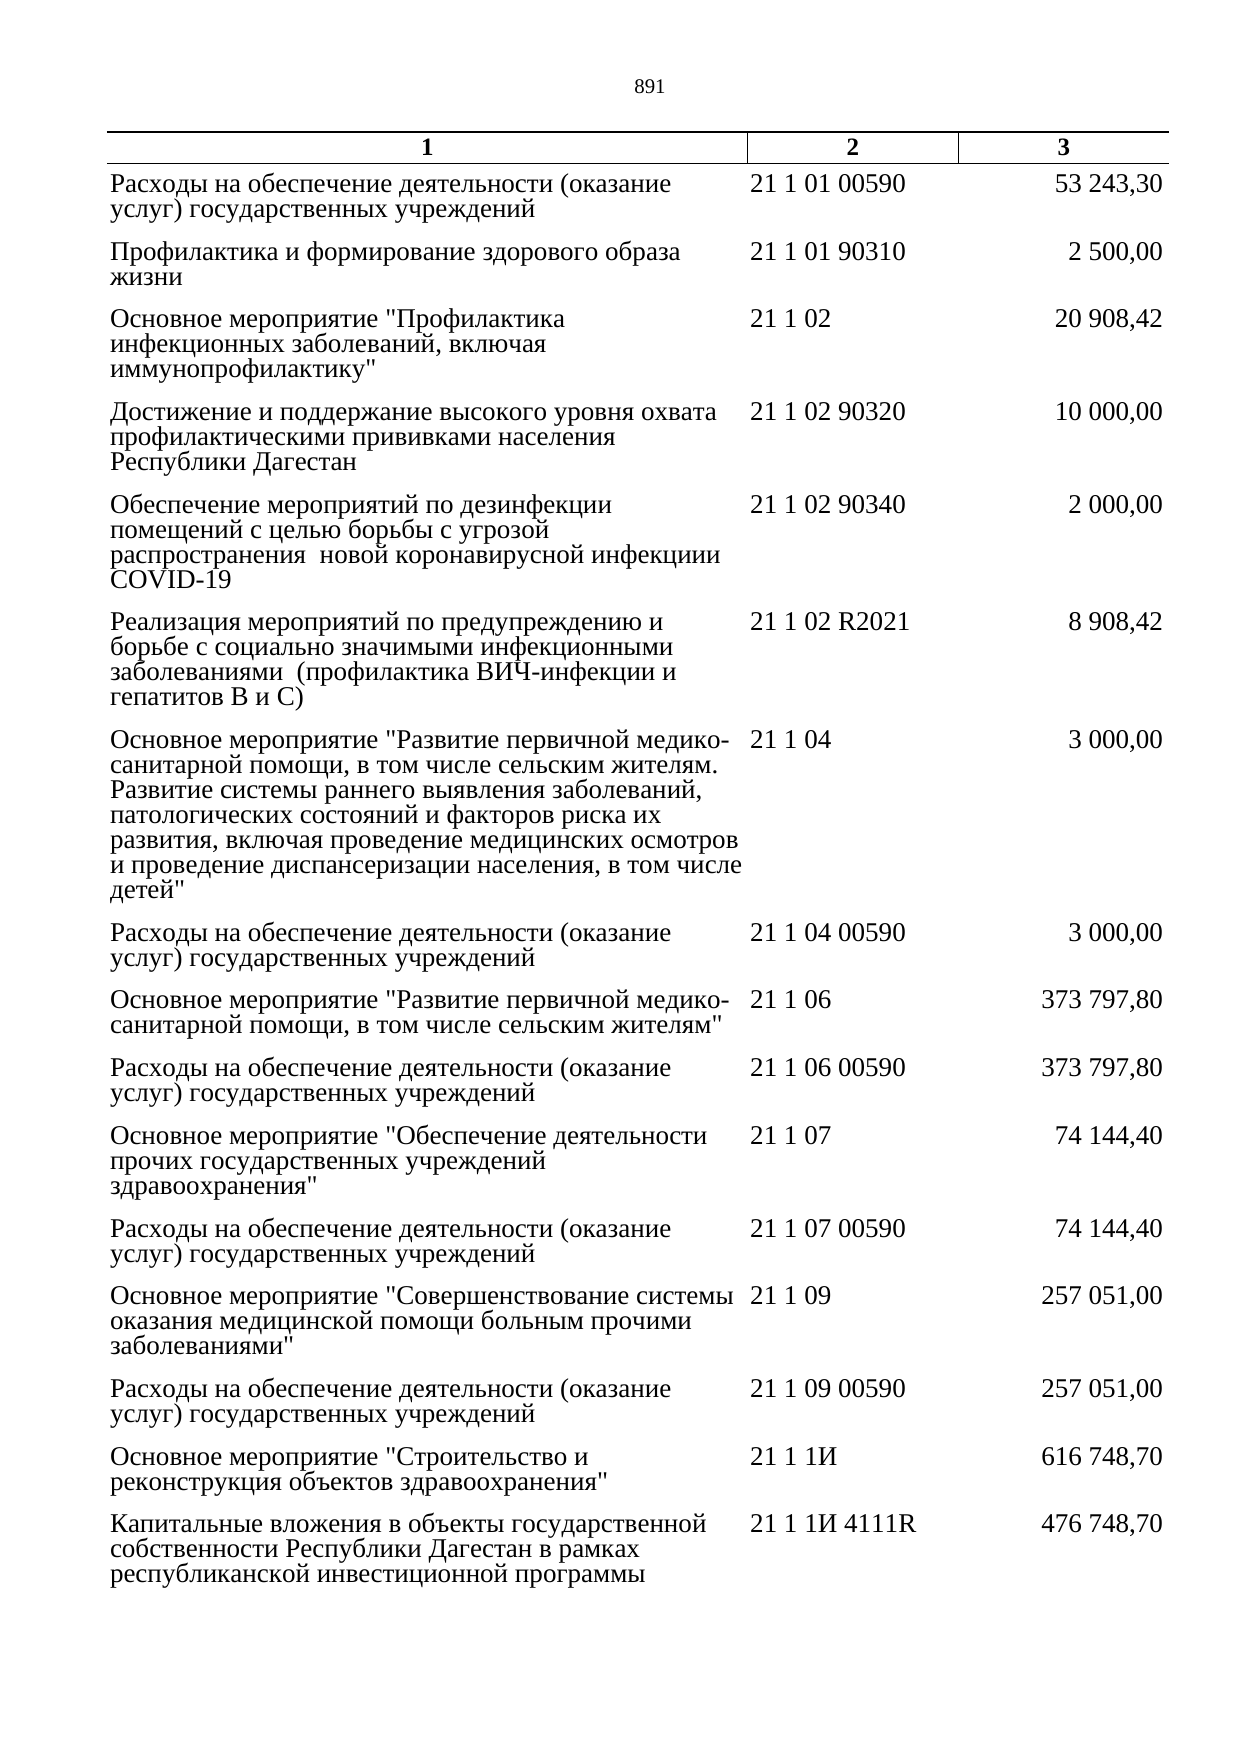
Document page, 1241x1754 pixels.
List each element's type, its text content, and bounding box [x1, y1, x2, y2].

table_cell Основное мероприятие "Развитие первичной медико-санитарной помощи, в том числе сельским жителям. Развитие системы раннего выявления заболеваний, патологических состояний и факторов риска их развития, включая проведение медицинских осмотров и проведение диспансеризации населения, в том числе детей" [107, 720, 747, 912]
table_cell 616 748,70 [958, 1436, 1166, 1504]
table_cell 476 748,70 [958, 1504, 1166, 1597]
table_cell 21 1 09 [747, 1276, 958, 1368]
table_cell Профилактика и формирование здорового образа жизни [107, 231, 747, 299]
table_cell Достижение и поддержание высокого уровня охвата профилактическими прививками населения Республики Дагестан [107, 391, 747, 484]
table_cell 21 1 01 00590 [747, 164, 958, 231]
table_cell 21 1 1И [747, 1436, 958, 1504]
table_cell 21 1 06 [747, 980, 958, 1048]
table_cell 3 000,00 [958, 720, 1166, 912]
table_cell 3 000,00 [958, 912, 1166, 980]
table_cell 74 144,40 [958, 1208, 1166, 1276]
table_cell 10 000,00 [958, 391, 1166, 484]
table_cell Основное мероприятие "Обеспечение деятельности прочих государственных учреждений здравоохранения" [107, 1115, 747, 1208]
table_cell Основное мероприятие "Совершенствование системы оказания медицинской помощи больным прочими заболеваниями" [107, 1276, 747, 1368]
table_header 3 [959, 133, 1169, 163]
table_cell 74 144,40 [958, 1115, 1166, 1208]
table_cell Капитальные вложения в объекты государственной собственности Республики Дагестан в рамках республиканской инвестиционной программы [107, 1504, 747, 1597]
table_header 2 [748, 133, 958, 163]
table_cell 373 797,80 [958, 1048, 1166, 1115]
table_cell 8 908,42 [958, 602, 1166, 719]
table_cell Расходы на обеспечение деятельности (оказание услуг) государственных учреждений [107, 1369, 747, 1436]
table_cell 21 1 02 90340 [747, 484, 958, 602]
table_header 1 [107, 133, 747, 163]
table_cell Расходы на обеспечение деятельности (оказание услуг) государственных учреждений [107, 164, 747, 231]
table_cell 21 1 07 00590 [747, 1208, 958, 1276]
table_cell Расходы на обеспечение деятельности (оказание услуг) государственных учреждений [107, 1048, 747, 1115]
table_cell 21 1 01 90310 [747, 231, 958, 299]
table_cell Расходы на обеспечение деятельности (оказание услуг) государственных учреждений [107, 1208, 747, 1276]
table_cell 21 1 02 90320 [747, 391, 958, 484]
table_cell Реализация мероприятий по предупреждению и борьбе с социально значимыми инфекционными заболеваниями (профилактика ВИЧ-инфекции и гепатитов В и С) [107, 602, 747, 719]
table_cell 257 051,00 [958, 1369, 1166, 1436]
table_cell 373 797,80 [958, 980, 1166, 1048]
table_cell 2 500,00 [958, 231, 1166, 299]
table_cell 21 1 04 00590 [747, 912, 958, 980]
table_cell 20 908,42 [958, 299, 1166, 391]
table_cell 257 051,00 [958, 1276, 1166, 1368]
table_cell Основное мероприятие "Развитие первичной медико-санитарной помощи, в том числе сельским жителям" [107, 980, 747, 1048]
table_cell 21 1 07 [747, 1115, 958, 1208]
table_cell 2 000,00 [958, 484, 1166, 602]
table_cell Обеспечение мероприятий по дезинфекции помещений с целью борьбы с угрозой распространения новой коронавирусной инфекциии COVID-19 [107, 484, 747, 602]
table_cell 21 1 06 00590 [747, 1048, 958, 1115]
table_cell Расходы на обеспечение деятельности (оказание услуг) государственных учреждений [107, 912, 747, 980]
table_cell 21 1 02 [747, 299, 958, 391]
table_cell 53 243,30 [958, 164, 1166, 231]
table_cell 21 1 1И 4111R [747, 1504, 958, 1597]
table_cell 21 1 02 R2021 [747, 602, 958, 719]
table_cell 21 1 09 00590 [747, 1369, 958, 1436]
table_cell Основное мероприятие "Строительство и реконструкция объектов здравоохранения" [107, 1436, 747, 1504]
table_cell Основное мероприятие "Профилактика инфекционных заболеваний, включая иммунопрофилактику" [107, 299, 747, 391]
table_cell 21 1 04 [747, 720, 958, 912]
